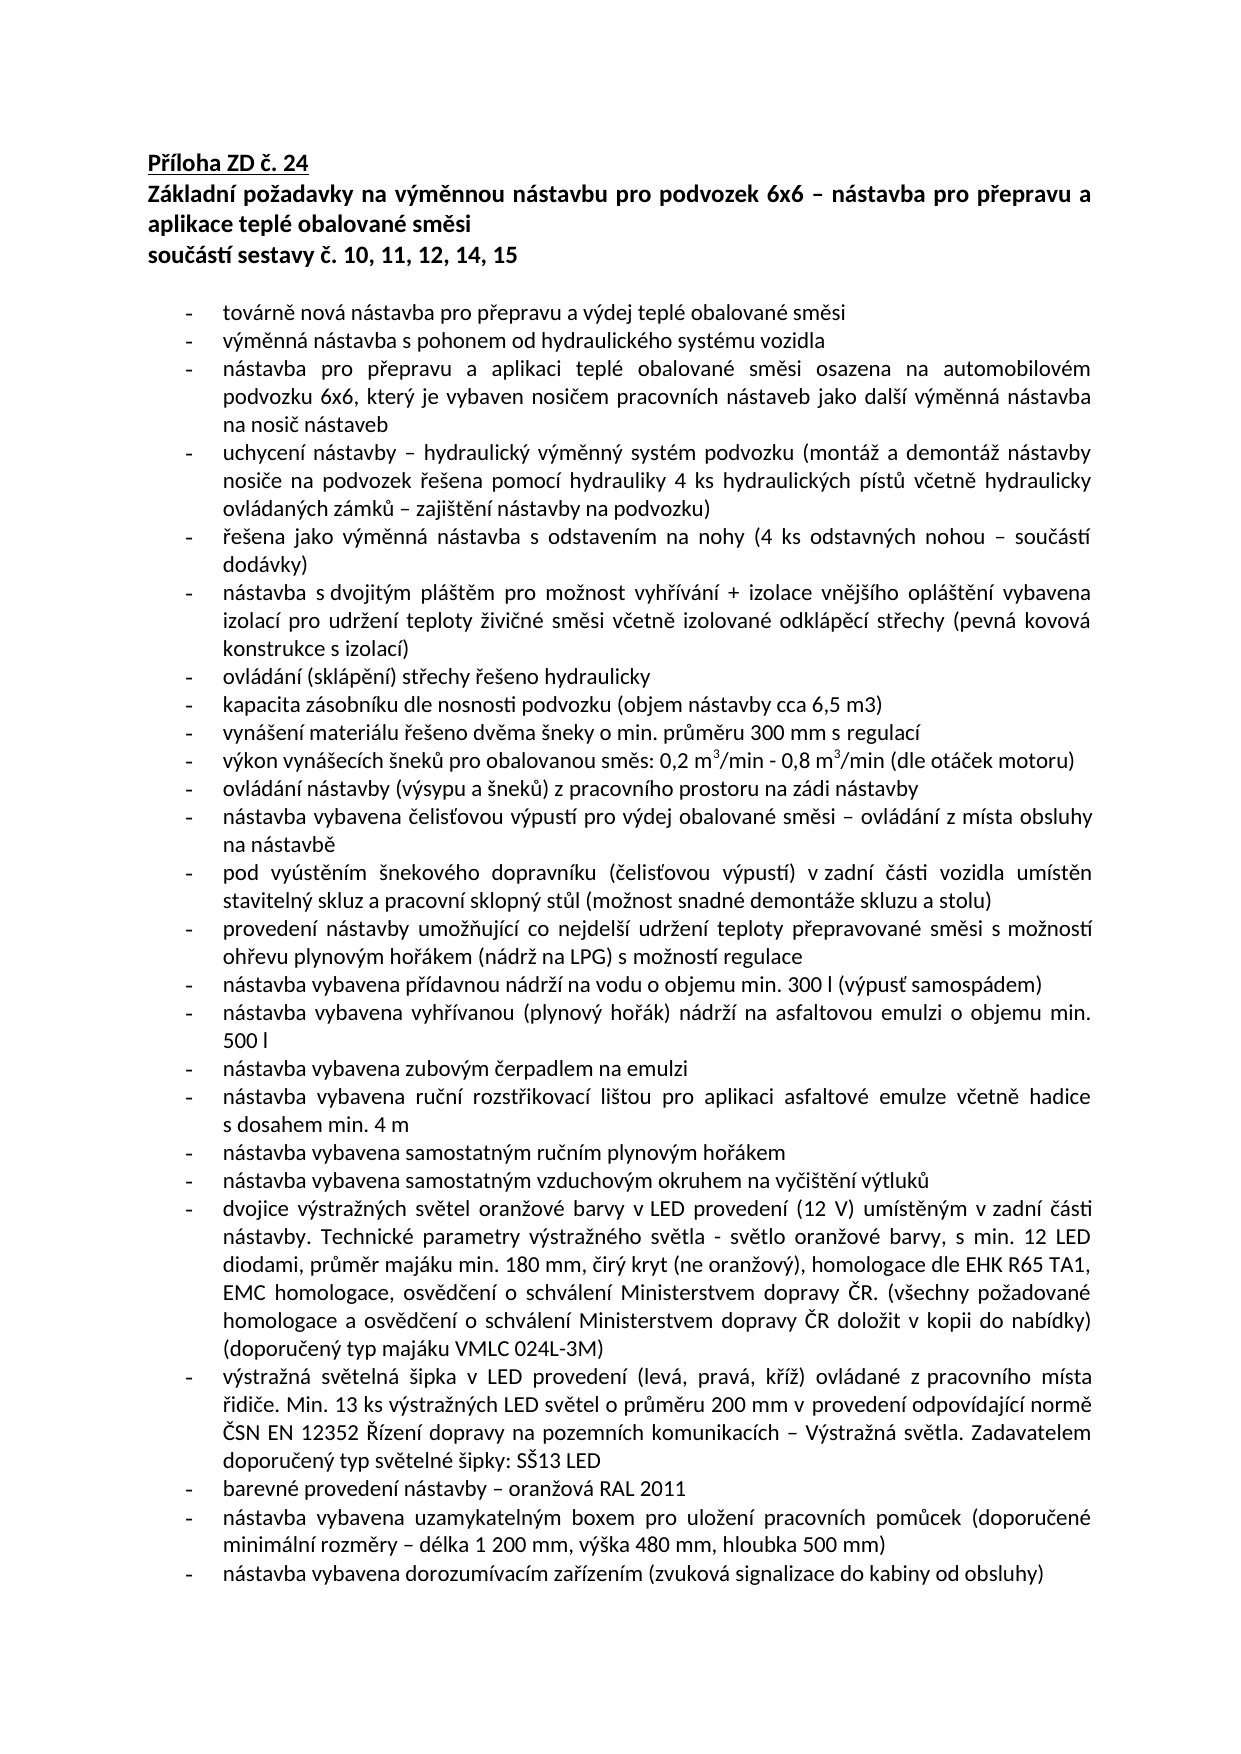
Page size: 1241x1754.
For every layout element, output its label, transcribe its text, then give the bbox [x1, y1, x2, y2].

list ovládání (sklápění) střechy řešeno hydraulicky [185, 662, 1093, 690]
list nástavba vybavena uzamykatelným boxem pro uložení pracovních pomůcek (doporučené minimální rozměry – délka 1 200 mm, výška 480 mm, hloubka 500 mm) [185, 1503, 1093, 1559]
text součástí sestavy č. 10, 11, 12, 14, 15 [148, 239, 1093, 270]
text Základní požadavky na výměnnou nástavbu pro podvozek 6x6 – nástavba pro přepravu a aplikace teplé obalované směsi [148, 178, 1093, 239]
list výměnná nástavba s pohonem od hydraulického systému vozidla [185, 326, 1093, 354]
list ovládání nástavby (výsypu a šneků) z pracovního prostoru na zádi nástavby [185, 774, 1093, 802]
list nástavba vybavena zubovým čerpadlem na emulzi [185, 1054, 1093, 1082]
list nástavba s dvojitým pláštěm pro možnost vyhřívání + izolace vnějšího opláštění vybavena izolací pro udržení teploty živičné směsi včetně izolované odklápěcí střechy (pevná kovová konstrukce s izolací) [185, 578, 1093, 662]
list kapacita zásobníku dle nosnosti podvozku (objem nástavby cca 6,5 m3) [185, 690, 1093, 718]
list provedení nástavby umožňující co nejdelší udržení teploty přepravované směsi s možností ohřevu plynovým hořákem (nádrž na LPG) s možností regulace [185, 914, 1093, 970]
list továrně nová nástavba pro přepravu a výdej teplé obalované směsi [185, 298, 1093, 326]
list nástavba vybavena přídavnou nádrží na vodu o objemu min. 300 l (výpusť samospádem) [185, 970, 1093, 998]
list řešena jako výměnná nástavba s odstavením na nohy (4 ks odstavných nohou – součástí dodávky) [185, 522, 1093, 578]
list nástavba vybavena ruční rozstřikovací lištou pro aplikaci asfaltové emulze včetně hadice s dosahem min. 4 m [185, 1082, 1093, 1138]
list dvojice výstražných světel oranžové barvy v LED provedení (12 V) umístěným v zadní části nástavby. Technické parametry výstražného světla - světlo oranžové barvy, s min. 12 LED diodami, průměr majáku min. 180 mm, čirý kryt (ne oranžový), homologace dle EHK R65 TA1, EMC homologace, osvědčení o schválení Ministerstvem dopravy ČR. (všechny požadované homologace a osvědčení o schválení Ministerstvem dopravy ČR doložit v kopii do nabídky) (doporučený typ majáku VMLC 024L-3M) [185, 1194, 1093, 1362]
list nástavba vybavena samostatným vzduchovým okruhem na vyčištění výtluků [185, 1166, 1093, 1194]
list pod vyústěním šnekového dopravníku (čelisťovou výpustí) v zadní části vozidla umístěn stavitelný skluz a pracovní sklopný stůl (možnost snadné demontáže skluzu a stolu) [185, 858, 1093, 914]
list nástavba pro přepravu a aplikaci teplé obalované směsi osazena na automobilovém podvozku 6x6, který je vybaven nosičem pracovních nástaveb jako další výměnná nástavba na nosič nástaveb [185, 354, 1093, 438]
list nástavba vybavena dorozumívacím zařízením (zvuková signalizace do kabiny od obsluhy) [185, 1559, 1093, 1587]
list nástavba vybavena samostatným ručním plynovým hořákem [185, 1138, 1093, 1166]
list nástavba vybavena čelisťovou výpustí pro výdej obalované směsi – ovládání z místa obsluhy na nástavbě [185, 802, 1093, 858]
list výkon vynášecích šneků pro obalovanou směs: 0,2 m3/min - 0,8 m3/min (dle otáček motoru) [185, 746, 1093, 774]
list uchycení nástavby – hydraulický výměnný systém podvozku (montáž a demontáž nástavby nosiče na podvozek řešena pomocí hydrauliky 4 ks hydraulických pístů včetně hydraulicky ovládaných zámků – zajištění nástavby na podvozku) [185, 438, 1093, 522]
text Příloha ZD č. 24 [148, 148, 1093, 178]
list nástavba vybavena vyhřívanou (plynový hořák) nádrží na asfaltovou emulzi o objemu min. 500 l [185, 998, 1093, 1054]
list výstražná světelná šipka v LED provedení (levá, pravá, kříž) ovládané z pracovního místa řidiče. Min. 13 ks výstražných LED světel o průměru 200 mm v provedení odpovídající normě ČSN EN 12352 Řízení dopravy na pozemních komunikacích – Výstražná světla. Zadavatelem doporučený typ světelné šipky: SŠ13 LED [185, 1362, 1093, 1474]
list vynášení materiálu řešeno dvěma šneky o min. průměru 300 mm s regulací [185, 718, 1093, 746]
list barevné provedení nástavby – oranžová RAL 2011 [185, 1474, 1093, 1503]
